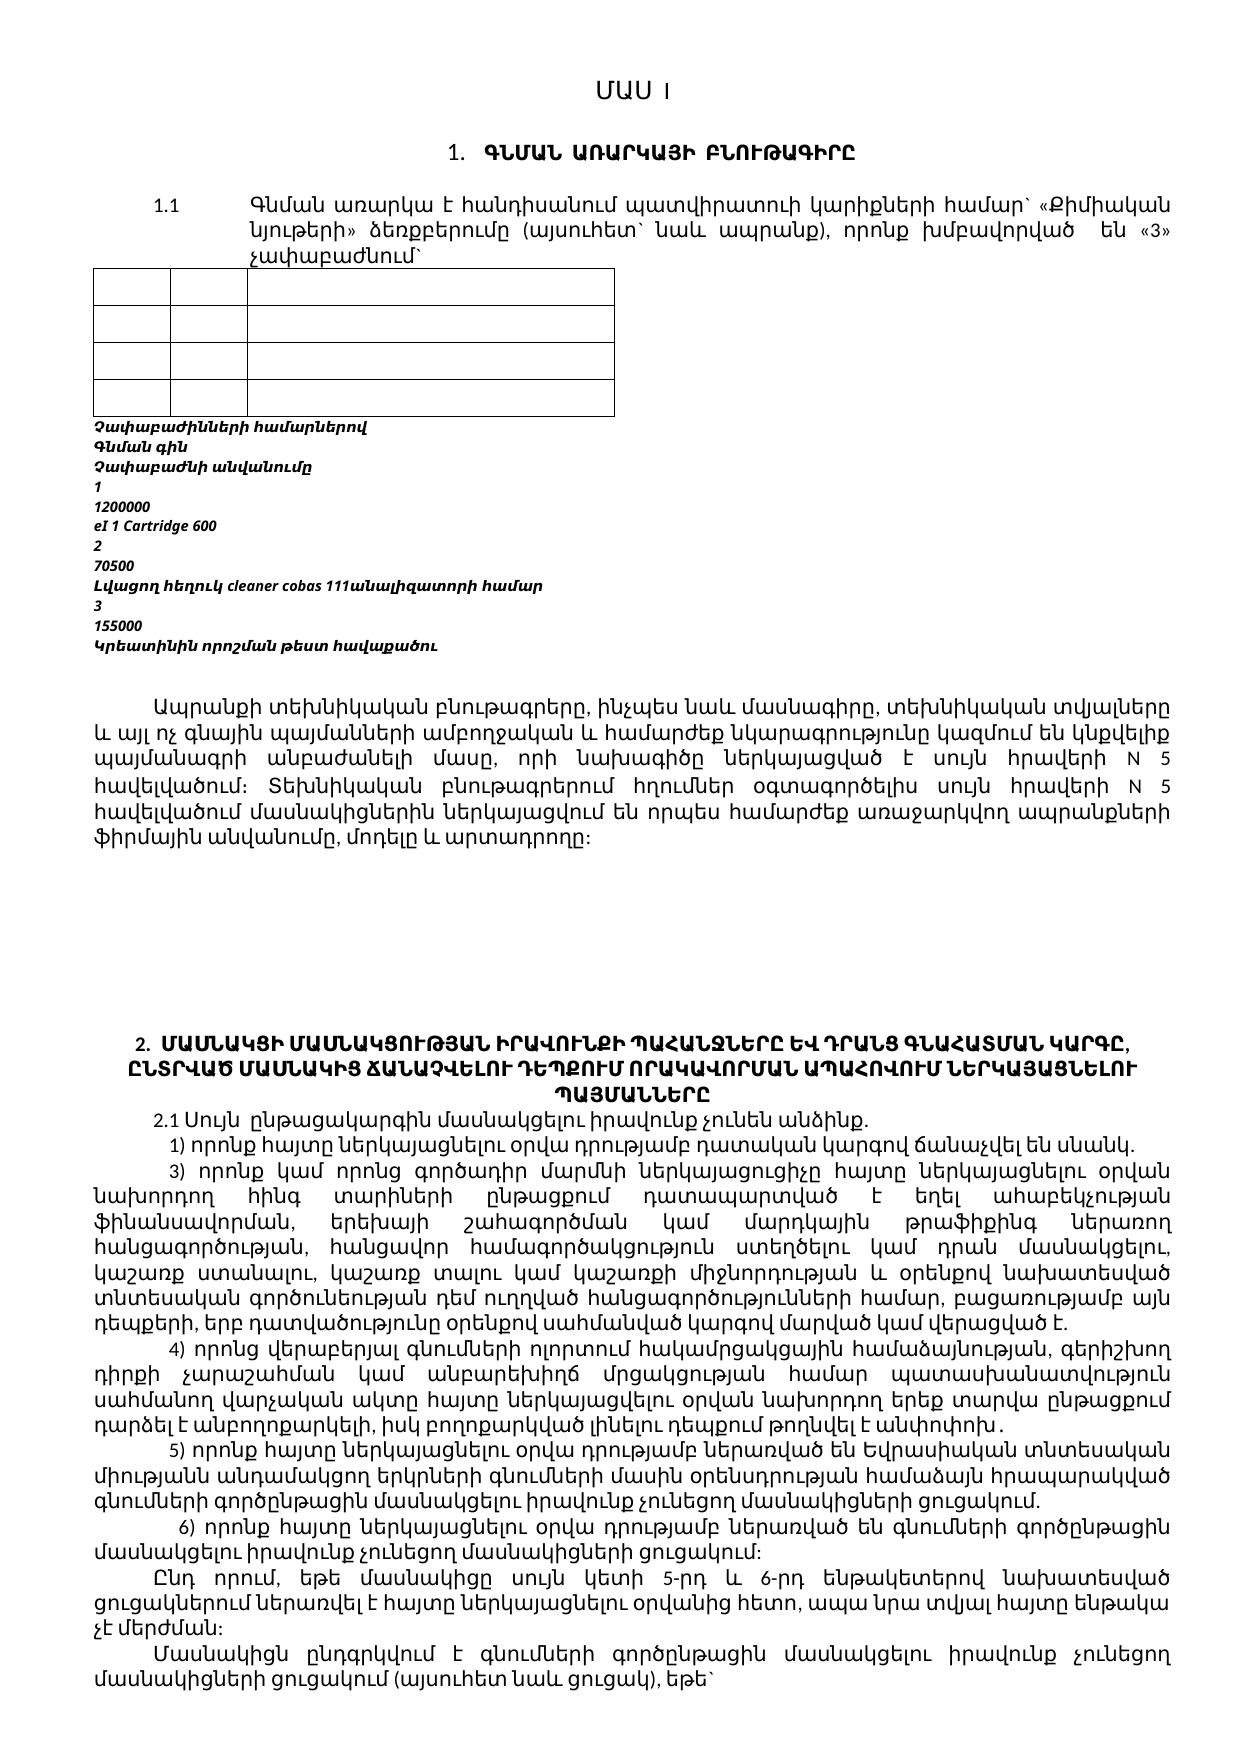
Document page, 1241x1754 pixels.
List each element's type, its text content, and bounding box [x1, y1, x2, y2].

text 6) որոնք հայտը ներկայացնելու օրվա դրությամբ ներառված են գնումների գործընթացին մասնակցելու իրավունք չունեցող մասնակիցների ցուցակում: [94, 1514, 1171, 1565]
text 4) որոնց վերաբերյալ գնումների ոլորտում հակամրցակցային համաձայնության, գերիշխող դիրքի չարաշահման կամ անբարեխիղճ մրցակցության համար պատասխանատվություն սահմանող վարչական ակտը հայտը ներկայացվելու օրվան նախորդող երեք տարվա ընթացքում դարձել է անբողոքարկելի, իսկ բողոքարկված լինելու դեպքում թողնվել է անփոփոխ․ [94, 1336, 1171, 1438]
text ՄԱՍ I [94, 75, 1171, 106]
text Ապրանքի տեխնիկական բնութագրերը, ինչպես նաև մասնագիրը, տեխնիկական տվյալները և այլ ոչ գնային պայմանների ամբողջական և համարժեք նկարագրությունը կազմում են կնքվելիք պայմանագրի անբաժանելի մասը, որի նախագիծը ներկայացված է սույն հրավերի N 5 հավելվածում։ Տեխնիկական բնութագրերում հղումներ օգտագործելիս սույն հրավերի N 5 հավելվածում մասնակիցներին ներկայացվում են որպես համարժեք առաջարկվող ապրանքների ֆիրմային անվանումը, մոդելը և արտադրողը: [94, 694, 1171, 850]
subtitle Գնման առարկա է հանդիսանում պատվիրատուի կարիքների համար` «Քիմիական նյութերի» ձեռքբերումը (այսուհետ` նաև ապրանք), որոնք խմբավորված են «3» չափաբաժնում` [153, 192, 1171, 268]
text Մասնակիցն ընդգրկվում է գնումների գործընթացին մասնակցելու իրավունք չունեցող մասնակիցների ցուցակում (այսուհետ նաև ցուցակ), եթե` [94, 1641, 1171, 1692]
text Ընդ որում, եթե մասնակիցը սույն կետի 5-րդ և 6-րդ ենթակետերով նախատեսված ցուցակներում ներառվել է հայտը ներկայացնելու օրվանից հետո, ապա նրա տվյալ հայտը ենթակա չէ մերժման: [94, 1565, 1171, 1641]
text 1) որոնք հայտը ներկայացնելու օրվա դրությամբ դատական կարգով ճանաչվել են սնանկ. [94, 1133, 1171, 1158]
list ԳՆՄԱՆ ԱՌԱՐԿԱՅԻ ԲՆՈՒԹԱԳԻՐԸ [131, 136, 1171, 167]
text 3) որոնք կամ որոնց գործադիր մարմնի ներկայացուցիչը հայտը ներկայացնելու օրվան նախորդող հինգ տարիների ընթացքում դատապարտված է եղել ահաբեկչության ֆինանսավորման, երեխայի շահագործման կամ մարդկային թրաֆիքինգ ներառող հանցագործության, հանցավոր համագործակցություն ստեղծելու կամ դրան մասնակցելու, կաշառք ստանալու, կաշառք տալու կամ կաշառքի միջնորդության և օրենքով նախատեսված տնտեսական գործունեության դեմ ուղղված հանցագործությունների համար, բացառությամբ այն դեպքերի, երբ դատվածությունը օրենքով սահմանված կարգով մարված կամ վերացված է. [94, 1158, 1171, 1336]
text 5) որոնք հայտը ներկայացնելու օրվա դրությամբ ներառված են Եվրասիական տնտեսական միությանն անդամակցող երկրների գնումների մասին օրենսդրության համաձայն հրապարակված գնումների գործընթացին մասնակցելու իրավունք չունեցող մասնակիցների ցուցակում. [94, 1438, 1171, 1514]
text 2.1 Սույն ընթացակարգին մասնակցելու իրավունք չունեն անձինք. [94, 1107, 1171, 1133]
text 2. ՄԱՍՆԱԿՑԻ ՄԱՍՆԱԿՑՈՒԹՅԱՆ ԻՐԱՎՈՒՆՔԻ ՊԱՀԱՆՋՆԵՐԸ ԵՎ ԴՐԱՆՑ ԳՆԱՀԱՏՄԱՆ ԿԱՐԳԸ, ԸՆՏՐՎԱԾ ՄԱՍՆԱԿԻՑ ՃԱՆԱՉՎԵԼՈՒ ԴԵՊՔՈՒՄ ՈՐԱԿԱՎՈՐՄԱՆ ԱՊԱՀՈՎՈՒՄ ՆԵՐԿԱՅԱՑՆԵԼՈՒ ՊԱՅՄԱՆՆԵՐԸ [94, 1031, 1171, 1107]
